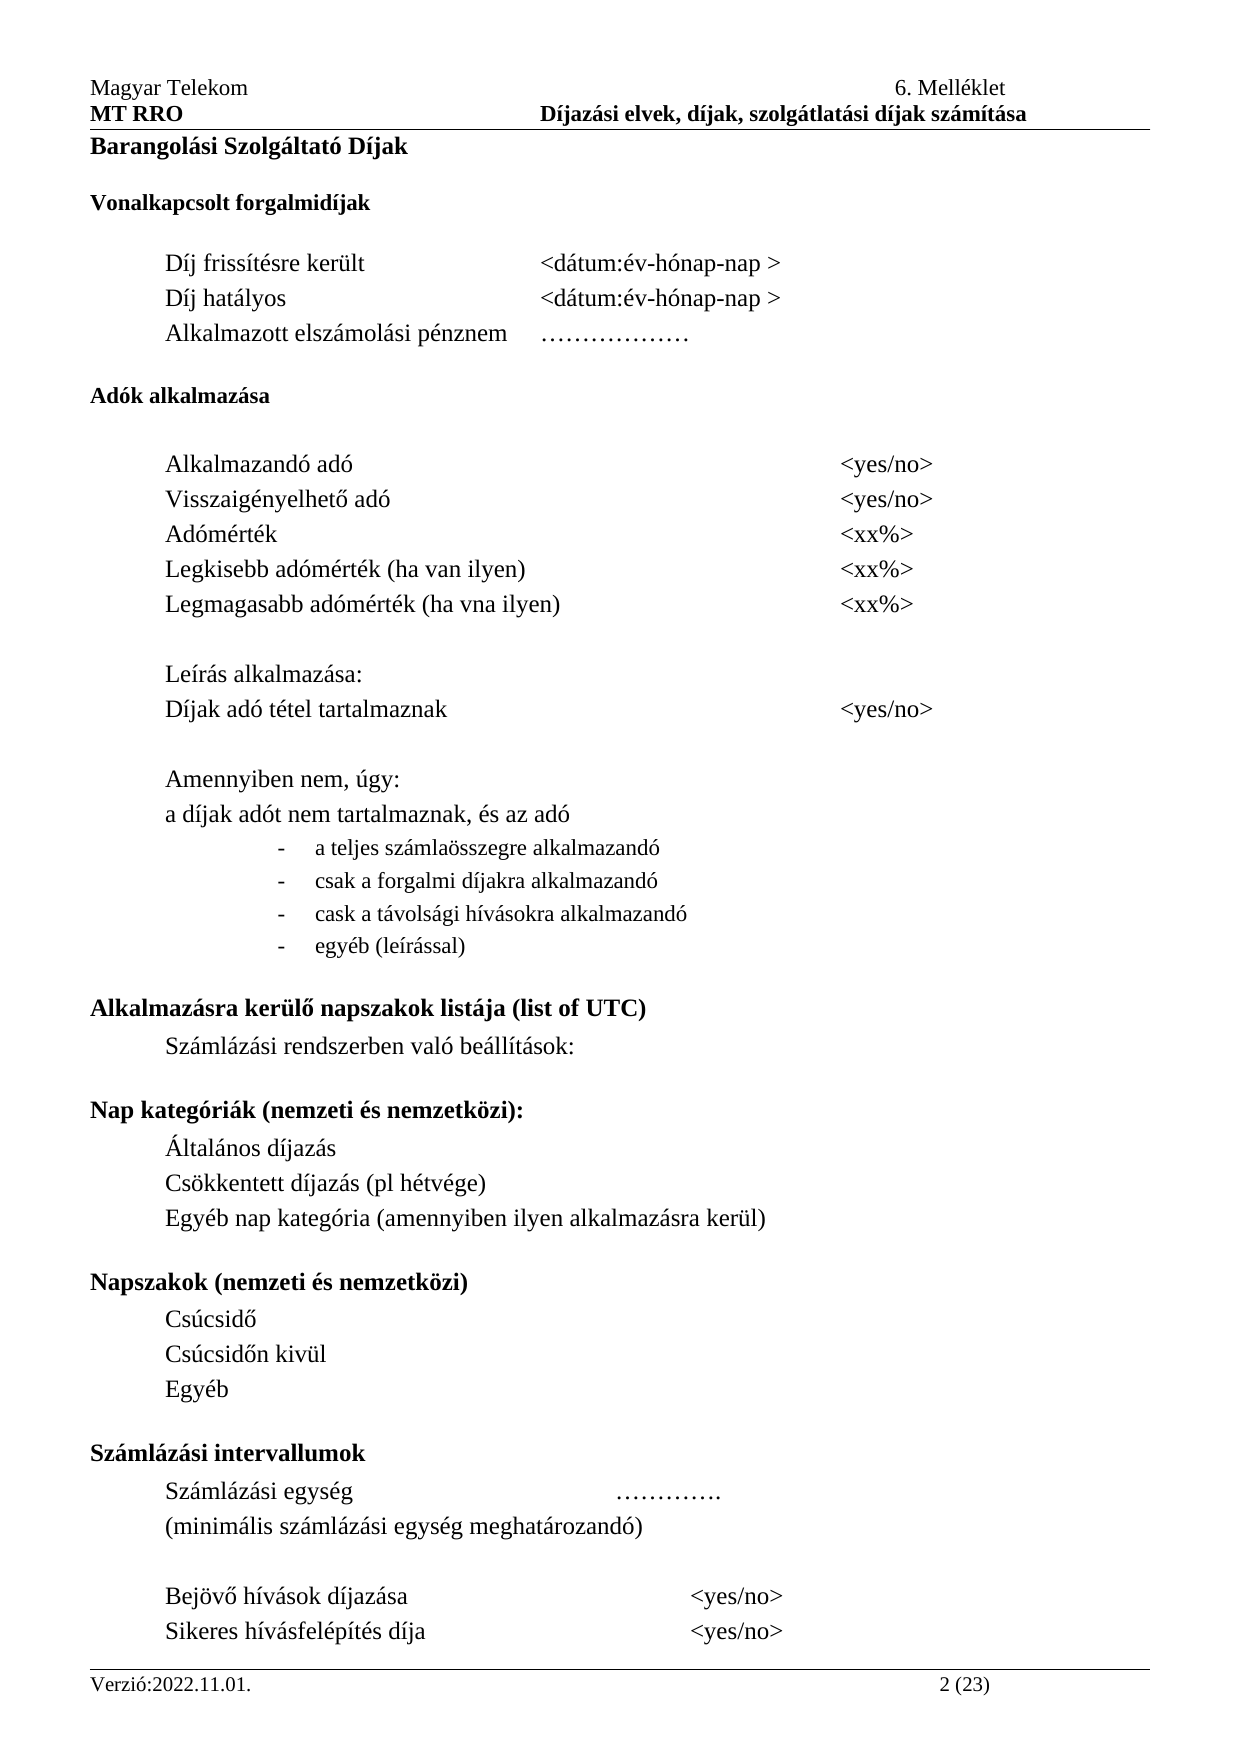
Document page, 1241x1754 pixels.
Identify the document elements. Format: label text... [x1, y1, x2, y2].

text Legmagasabb adómérték (ha vna ilyen) <xx%> [90, 589, 1150, 618]
text (minimális számlázási egység meghatározandó) [90, 1511, 1150, 1540]
text Adómérték <xx%> [90, 519, 1150, 548]
text Bejövő hívások díjazása <yes/no> [90, 1581, 1150, 1610]
text a díjak adót nem tartalmaznak, és az adó [90, 799, 1150, 828]
subtitle Napszakok (nemzeti és nemzetközi) [90, 1267, 1150, 1295]
text Sikeres hívásfelépítés díja <yes/no> [90, 1616, 1150, 1645]
text Legkisebb adómérték (ha van ilyen) <xx%> [90, 554, 1150, 583]
text Visszaigényelhető adó <yes/no> [90, 484, 1150, 513]
text Díj frissítésre került <dátum:év-hónap-nap > [90, 248, 1150, 277]
subtitle Barangolási Szolgáltató Díjak [90, 131, 1150, 160]
text Díj hatályos <dátum:év-hónap-nap > [90, 283, 1150, 312]
text Díjak adó tétel tartalmaznak <yes/no> [90, 694, 1150, 723]
list cask a távolsági hívásokra alkalmazandó [277, 899, 1150, 926]
text Amennyiben nem, úgy: [90, 764, 1150, 793]
text Adók alkalmazása [90, 382, 1150, 408]
text Csökkentett díjazás (pl hétvége) [90, 1168, 1150, 1197]
text Számlázási rendszerben való beállítások: [90, 1031, 1150, 1060]
text Egyéb [90, 1374, 1150, 1403]
text Számlázási egység …………. [90, 1476, 1150, 1505]
text Leírás alkalmazása: [90, 659, 1150, 688]
subtitle Nap kategóriák (nemzeti és nemzetközi): [90, 1095, 1150, 1124]
subtitle Alkalmazásra kerülő napszakok listája (list of UTC) [90, 993, 1150, 1022]
subtitle Számlázási intervallumok [90, 1438, 1150, 1467]
text Egyéb nap kategória (amennyiben ilyen alkalmazásra kerül) [90, 1203, 1150, 1232]
text Alkalmazandó adó <yes/no> [90, 449, 1150, 478]
text Csúcsidőn kivül [90, 1339, 1150, 1368]
text Csúcsidő [90, 1304, 1150, 1333]
list csak a forgalmi díjakra alkalmazandó [277, 867, 1150, 893]
text Vonalkapcsolt forgalmidíjak [90, 189, 1150, 215]
text Általános díjazás [90, 1133, 1150, 1162]
list a teljes számlaösszegre alkalmazandó [277, 834, 1150, 861]
list egyéb (leírással) [277, 932, 1150, 958]
text Alkalmazott elszámolási pénznem ……………… [90, 318, 1150, 347]
